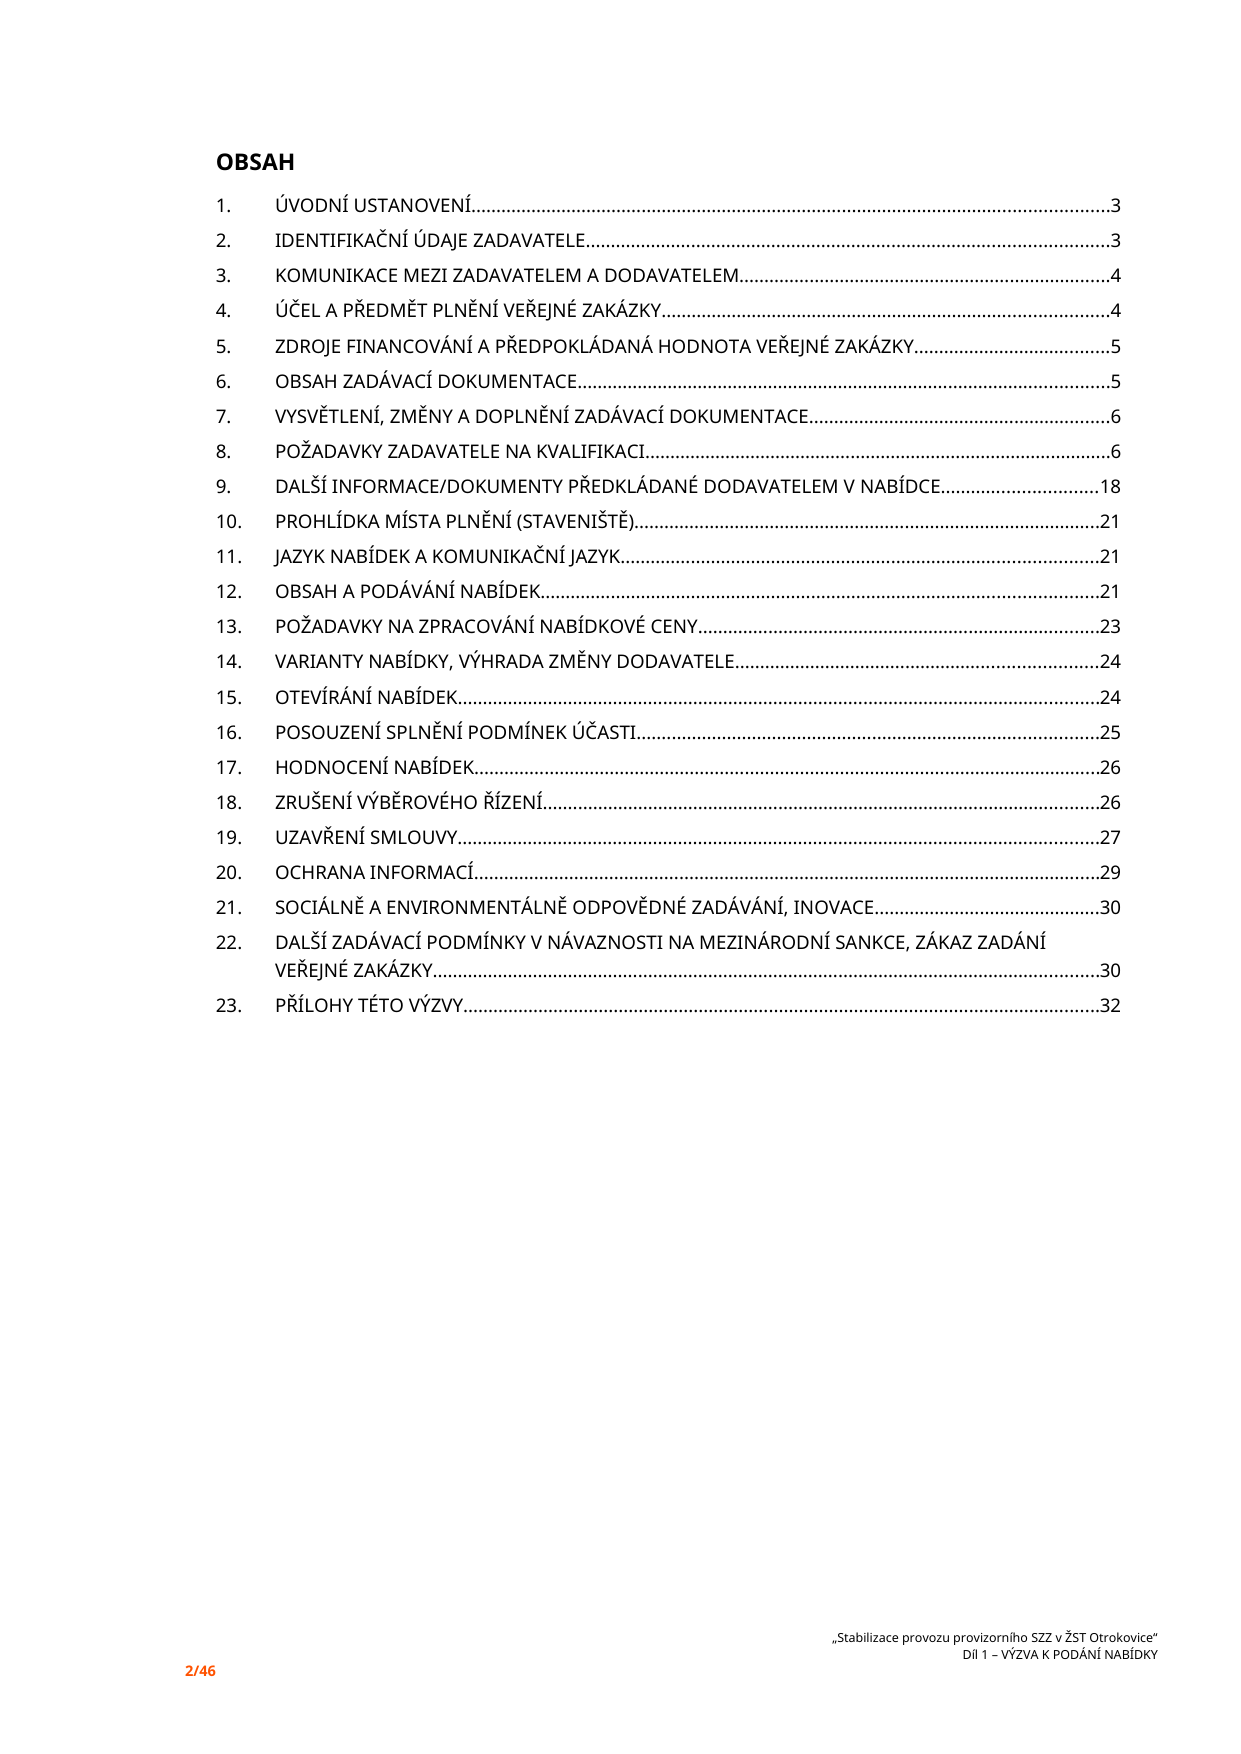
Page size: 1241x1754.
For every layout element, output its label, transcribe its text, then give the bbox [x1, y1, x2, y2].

text 4. ÚČEL A PŘEDMĚT PLNĚNÍ VEŘEJNÉ ZAKÁZKY 4 [216, 298, 1122, 323]
text 10. PROHLÍDKA MÍSTA PLNĚNÍ (STAVENIŠTĚ) 21 [216, 508, 1122, 534]
text 9. DALŠÍ INFORMACE/DOKUMENTY PŘEDKLÁDANÉ DODAVATELEM V NABÍDCE 18 [216, 473, 1122, 499]
text 22. Další zadávací podmínky v návaznosti na MEZINÁRODNÍ sankce, zákaz zadání veřejné zakázky 30 [216, 930, 1122, 983]
text 16. POSOUZENÍ SPLNĚNÍ PODMÍNEK ÚČASTI 25 [216, 719, 1122, 744]
text 23. PŘÍLOHY TÉTO VÝZVY 32 [216, 992, 1122, 1017]
text 2. IDENTIFIKAČNÍ ÚDAJE ZADAVATELE 3 [216, 228, 1122, 253]
text 14. VARIANTY NABÍDKY, VÝHRADA ZMĚNY DODAVATELE 24 [216, 649, 1122, 674]
text 1. ÚVODNÍ USTANOVENÍ 3 [216, 192, 1122, 218]
text 15. OTEVÍRÁNÍ NABÍDEK 24 [216, 684, 1122, 709]
text 18. ZRUŠENÍ VÝBĚROVÉHO ŘÍZENÍ 26 [216, 789, 1122, 815]
text 12. OBSAH A PODÁVÁNÍ NABÍDEK 21 [216, 579, 1122, 604]
text 19. UZAVŘENÍ SMLOUVY 27 [216, 824, 1122, 850]
text 20. OCHRANA INFORMACÍ 29 [216, 859, 1122, 885]
text 3. KOMUNIKACE MEZI ZADAVATELEM a DODAVATELEM 4 [216, 263, 1122, 288]
text 6. OBSAH ZADÁVACÍ DOKUMENTACE 5 [216, 368, 1122, 393]
text 5. ZDROJE FINANCOVÁNÍ A PŘEDPOKLÁDANÁ HODNOTA VEŘEJNÉ ZAKÁZKY 5 [216, 333, 1122, 358]
text 8. POŽADAVKY ZADAVATELE NA KVALIFIKACI 6 [216, 438, 1122, 464]
text 17. HODNOCENÍ NABÍDEK 26 [216, 754, 1122, 780]
text 7. VYSVĚTLENÍ, ZMĚNY A DOPLNĚNÍ ZADÁVACÍ DOKUMENTACE 6 [216, 403, 1122, 429]
text Obsah [216, 146, 1122, 177]
text 11. JAZYK NABÍDEK A KOMUNIKAČNÍ JAZYK 21 [216, 543, 1122, 569]
text 21. SOCIÁLNĚ A ENVIRONMENTÁLNĚ ODPOVĚDNÉ ZADÁVÁNÍ, INOVACE 30 [216, 894, 1122, 920]
text 13. POŽADAVKY NA ZPRACOVÁNÍ NABÍDKOVÉ CENY 23 [216, 614, 1122, 639]
